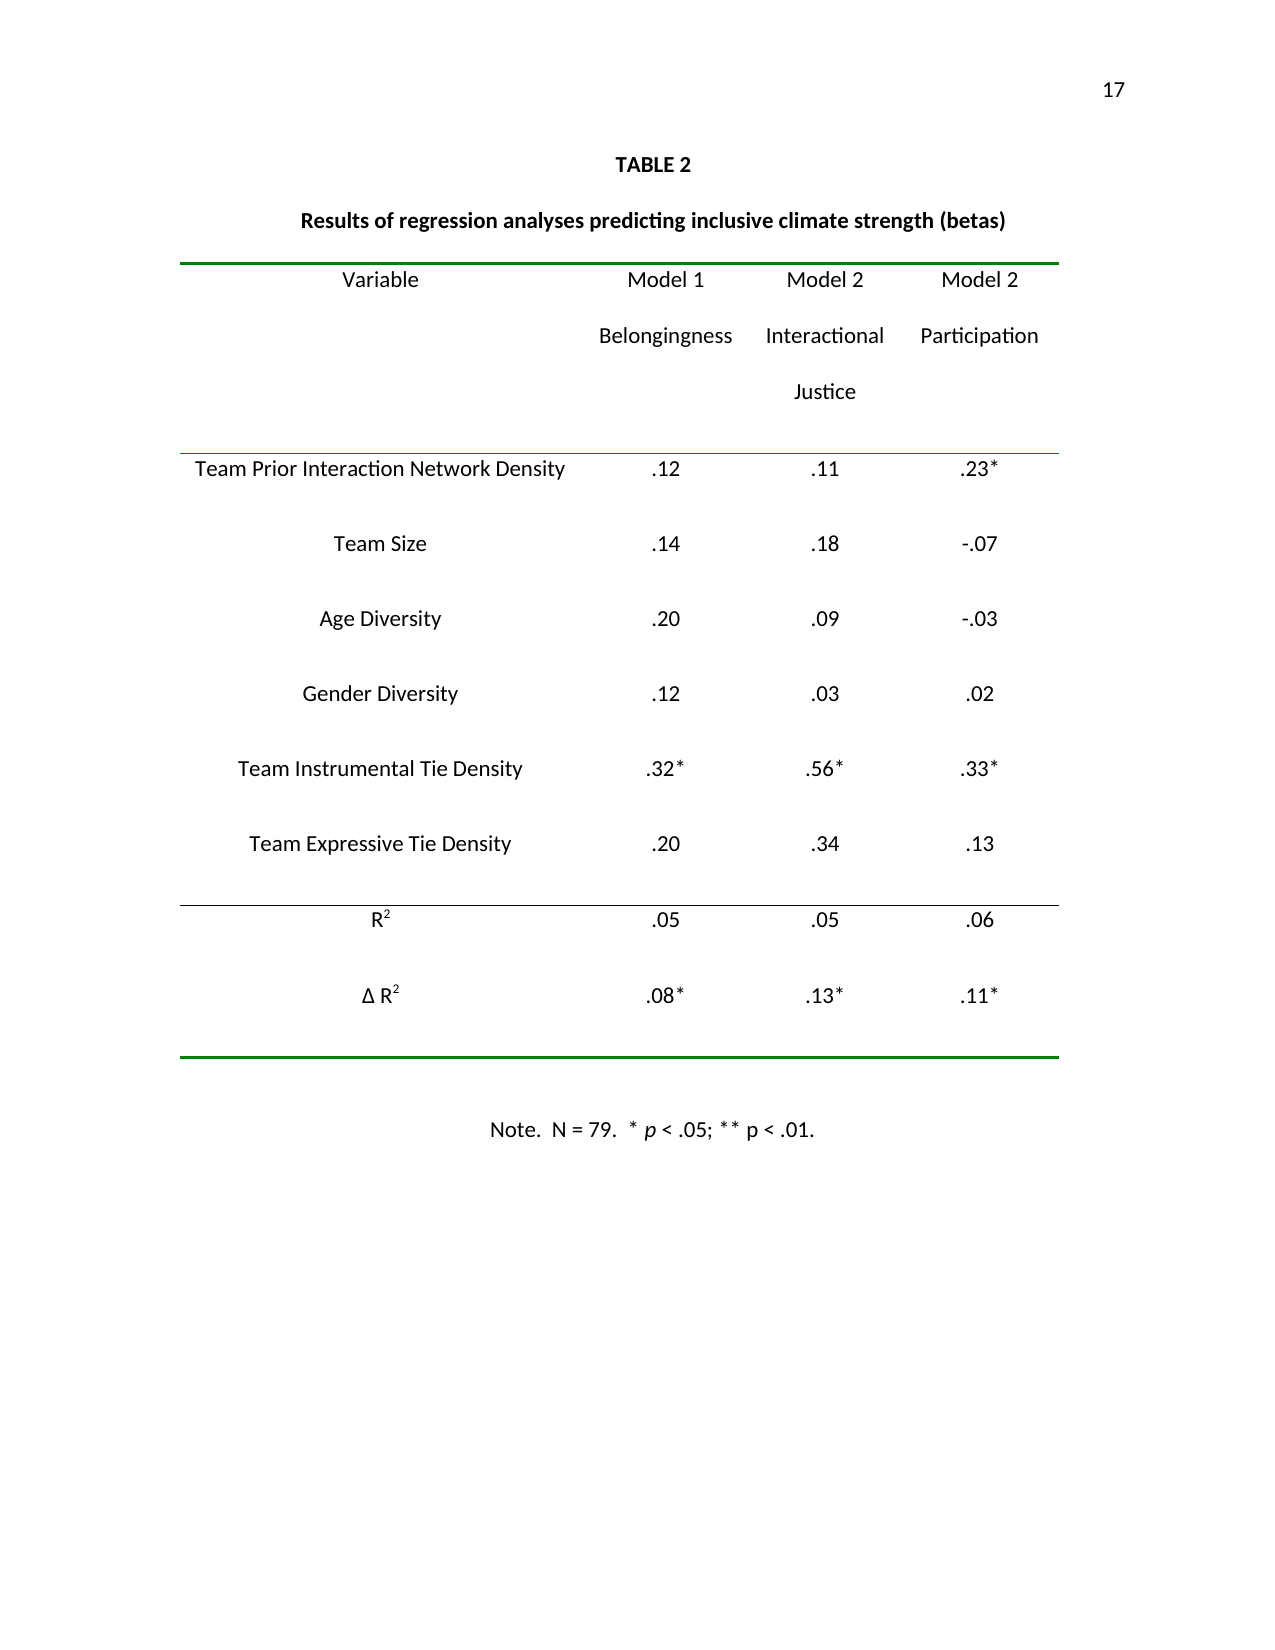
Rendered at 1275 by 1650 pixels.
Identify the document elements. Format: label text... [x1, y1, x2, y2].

table_cell R2 [180, 906, 581, 981]
table_cell .06 [900, 906, 1059, 981]
text Note. N = 79. * p < .05; ** p < .01. [179, 1115, 1125, 1143]
table_cell .05 [750, 906, 900, 981]
table_cell .02 [900, 679, 1059, 754]
table_cell -.07 [900, 529, 1059, 604]
table_cell .11* [900, 981, 1059, 1056]
table_cell Δ R2 [180, 981, 581, 1056]
table_cell .11 [750, 454, 900, 529]
table_header Model 2 Interactional Justice [750, 265, 900, 452]
table_cell .20 [581, 830, 750, 904]
table_cell .33* [900, 754, 1059, 829]
table_cell .14 [581, 529, 750, 604]
table_cell .23* [900, 454, 1059, 529]
table_header Model 2 Participation [900, 265, 1059, 452]
table_cell .20 [581, 604, 750, 679]
text TABLE 2 [181, 150, 1125, 178]
table_cell .05 [581, 906, 750, 981]
table_cell .13* [750, 981, 900, 1056]
table_cell Team Expressive Tie Density [180, 830, 581, 904]
table_cell .12 [581, 454, 750, 529]
table_cell .56* [750, 754, 900, 829]
text Results of regression analyses predicting inclusive climate strength (betas) [181, 206, 1125, 234]
table_cell .13 [900, 830, 1059, 904]
table_cell Age Diversity [180, 604, 581, 679]
table_header Model 1 Belongingness [581, 265, 750, 452]
table_cell Gender Diversity [180, 679, 581, 754]
table_cell Team Size [180, 529, 581, 604]
table_cell .03 [750, 679, 900, 754]
table_cell .08* [581, 981, 750, 1056]
table_cell .32* [581, 754, 750, 829]
table_cell .12 [581, 679, 750, 754]
table_cell Team Prior Interaction Network Density [180, 454, 581, 529]
table_cell .34 [750, 830, 900, 904]
table_header Variable [180, 265, 581, 452]
table_cell .18 [750, 529, 900, 604]
table_cell -.03 [900, 604, 1059, 679]
table_cell .09 [750, 604, 900, 679]
table_cell Team Instrumental Tie Density [180, 754, 581, 829]
